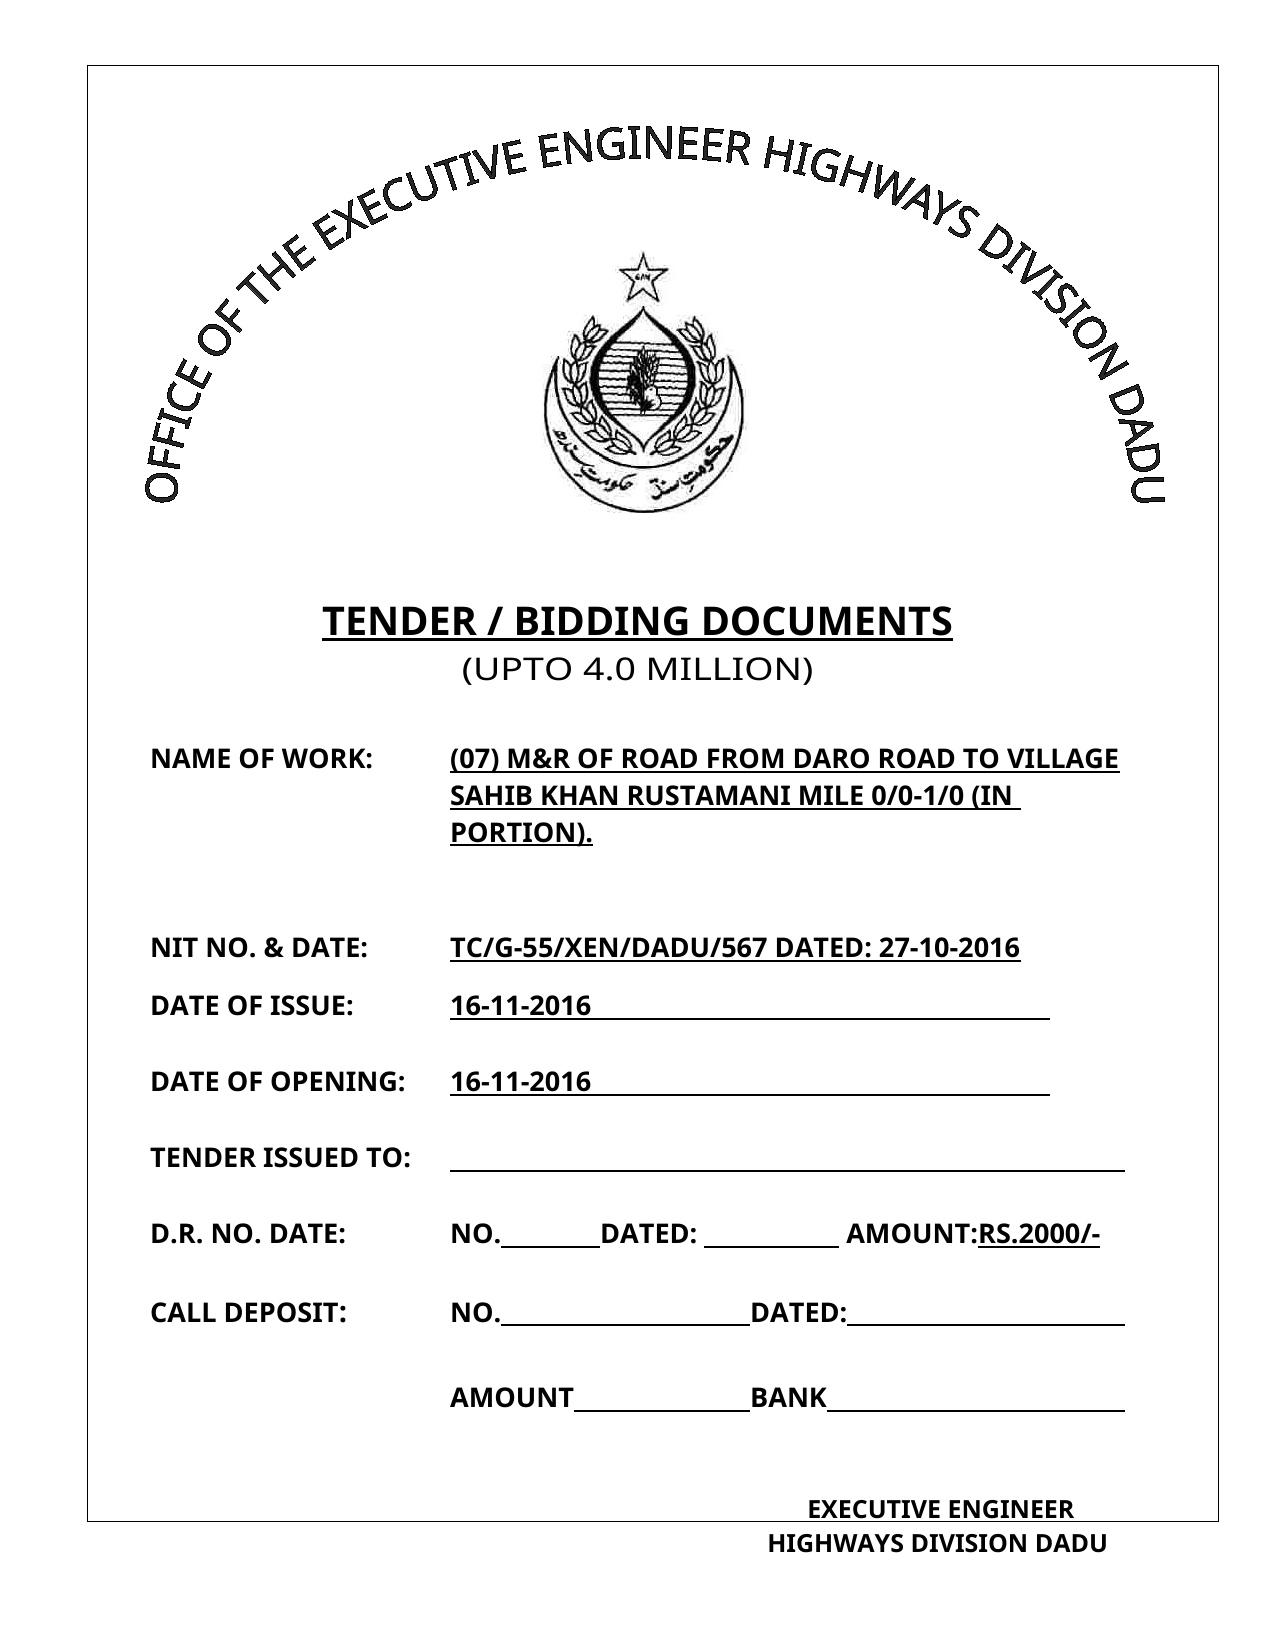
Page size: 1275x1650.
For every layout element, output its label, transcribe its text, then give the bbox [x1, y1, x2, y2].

text AMOUNT BANK [150, 1378, 1125, 1415]
text HIGHWAYS DIVISION DADU [750, 1525, 1125, 1559]
text NAME OF WORK: (07) M&R of road from Daro road to village Sahib Khan Rustamani mile 0/0-1/0 (in portion). [150, 739, 1125, 850]
text TENDER / BIDDING DOCUMENTS [150, 593, 1125, 647]
text DATE OF OPENING: 16-11-2016 [150, 1063, 1125, 1099]
text TENDER ISSUED TO: [150, 1139, 1125, 1176]
text (UPTO 4.0 MILLION) [150, 647, 1125, 689]
text EXECUTIVE ENGINEER [750, 1491, 1125, 1525]
text NIT NO. & DATE: TC/G-55/XEN/DADU/567 DATED: 27-10-2016 [150, 929, 1125, 966]
text D.R. NO. DATE: NO. DATED: AMOUNT:RS.2000/- [150, 1215, 1125, 1252]
text DATE OF ISSUE: 16-11-2016 [150, 986, 1125, 1023]
picture [540, 250, 749, 519]
text CALL DEPOSIT: NO. DATED: [150, 1291, 1125, 1331]
